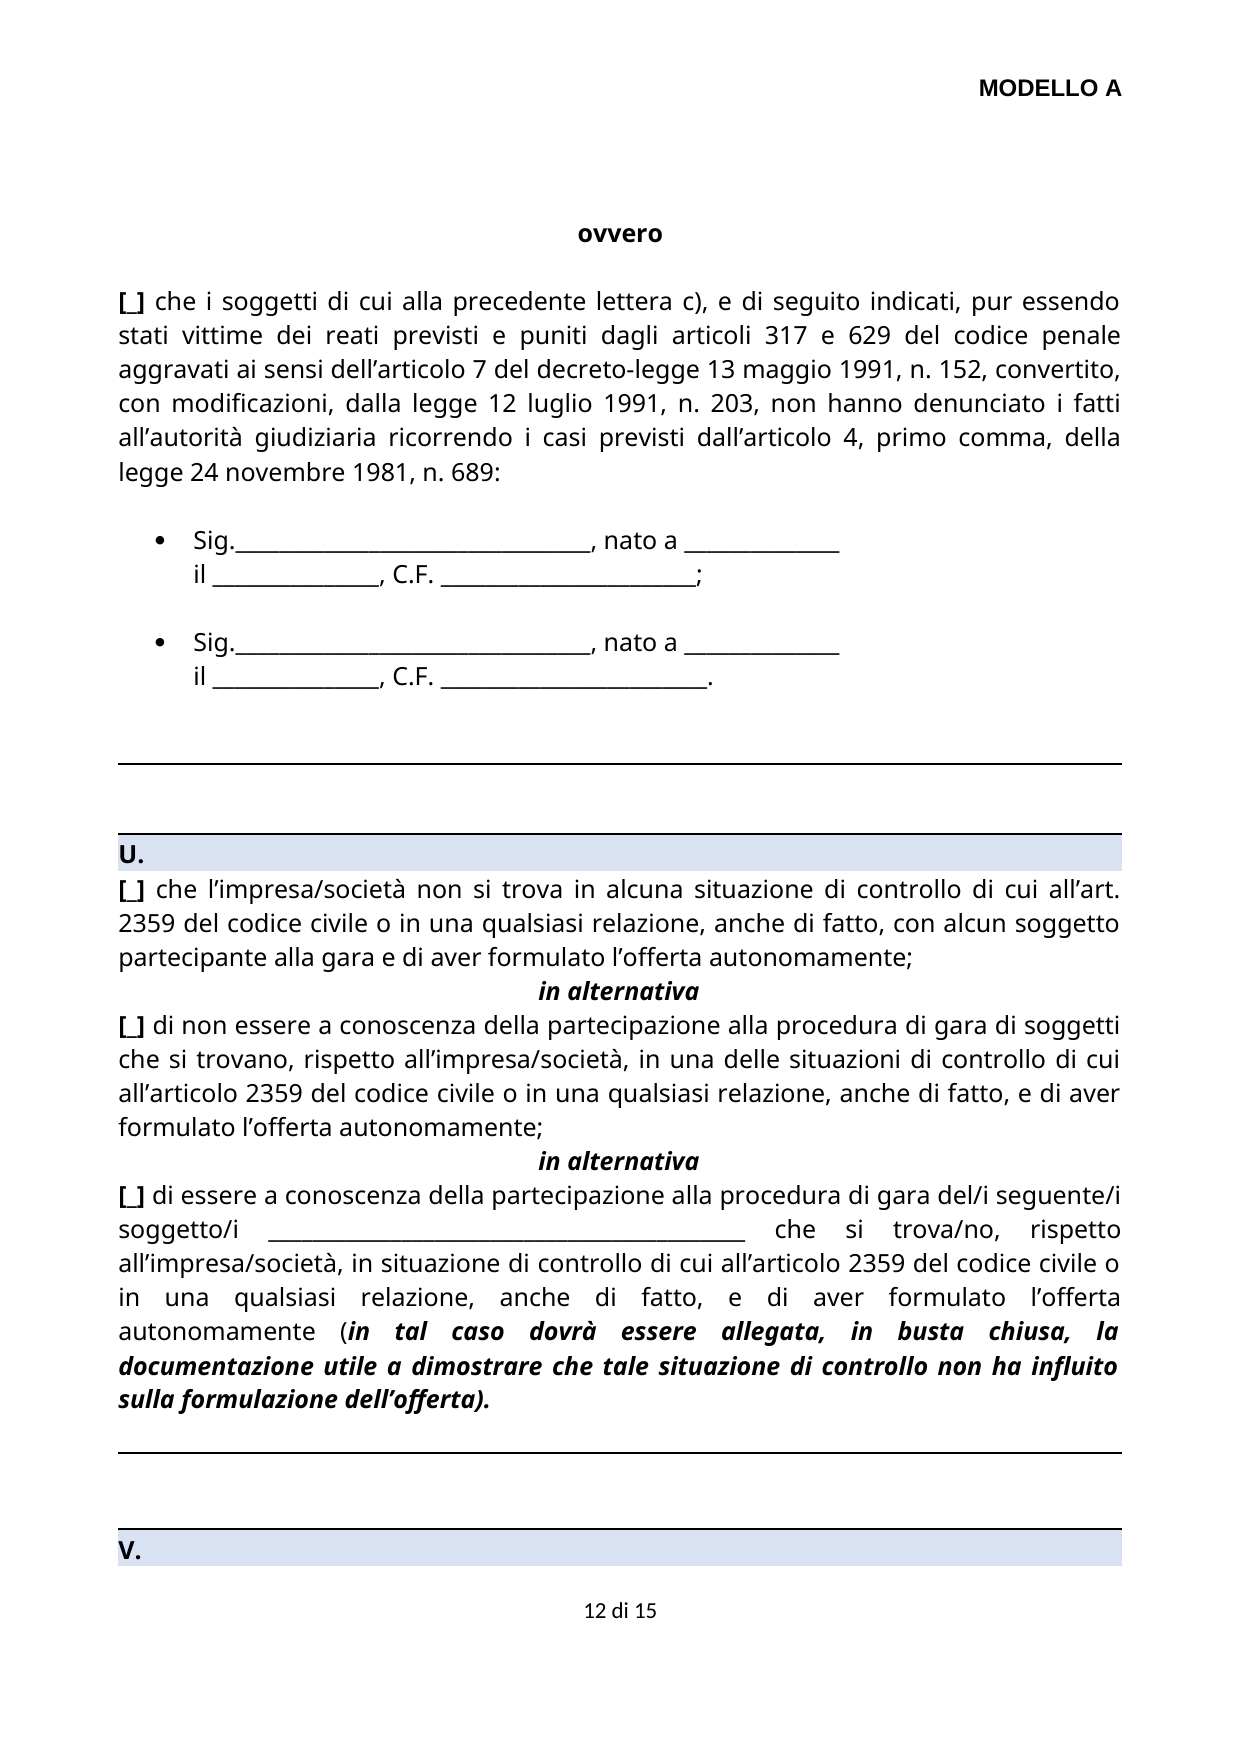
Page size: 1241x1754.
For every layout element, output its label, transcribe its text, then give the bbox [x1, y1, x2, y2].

text in alternativa [118, 1144, 1122, 1178]
text il _______________, C.F. ________________________. [193, 658, 1122, 693]
text [_] di non essere a conoscenza della partecipazione alla procedura di gara di soggetti che si trovano, rispetto all’impresa/società, in una delle situazioni di controllo di cui all’articolo 2359 del codice civile o in una qualsiasi relazione, anche di fatto, e di aver formulato l’offerta autonomamente; [118, 1007, 1122, 1144]
text in alternativa [118, 973, 1122, 1007]
text [_] che i soggetti di cui alla precedente lettera c), e di seguito indicati, pur essendo stati vittime dei reati previsti e puniti dagli articoli 317 e 629 del codice penale aggravati ai sensi dell’articolo 7 del decreto-legge 13 maggio 1991, n. 152, convertito, con modificazioni, dalla legge 12 luglio 1991, n. 203, non hanno denunciato i fatti all’autorità giudiziaria ricorrendo i casi previsti dall’articolo 4, primo comma, della legge 24 novembre 1981, n. 689: [118, 284, 1122, 488]
text U. [118, 835, 1122, 871]
text ovvero [118, 216, 1122, 250]
list Sig.________________________________, nato a ______________ [156, 522, 1122, 556]
text [_] che l’impresa/società non si trova in alcuna situazione di controllo di cui all’art. 2359 del codice civile o in una qualsiasi relazione, anche di fatto, con alcun soggetto partecipante alla gara e di aver formulato l’offerta autonomamente; [118, 871, 1122, 973]
text il _______________, C.F. _______________________; [193, 556, 1122, 590]
list Sig.________________________________, nato a ______________ [156, 624, 1122, 658]
text [_] di essere a conoscenza della partecipazione alla procedura di gara del/i seguente/i soggetto/i ___________________________________________ che si trova/no, rispetto all’impresa/società, in situazione di controllo di cui all’articolo 2359 del codice civile o in una qualsiasi relazione, anche di fatto, e di aver formulato l’offerta autonomamente (in tal caso dovrà essere allegata, in busta chiusa, la documentazione utile a dimostrare che tale situazione di controllo non ha influito sulla formulazione dell’offerta). [118, 1178, 1122, 1416]
text V. [118, 1530, 1122, 1566]
